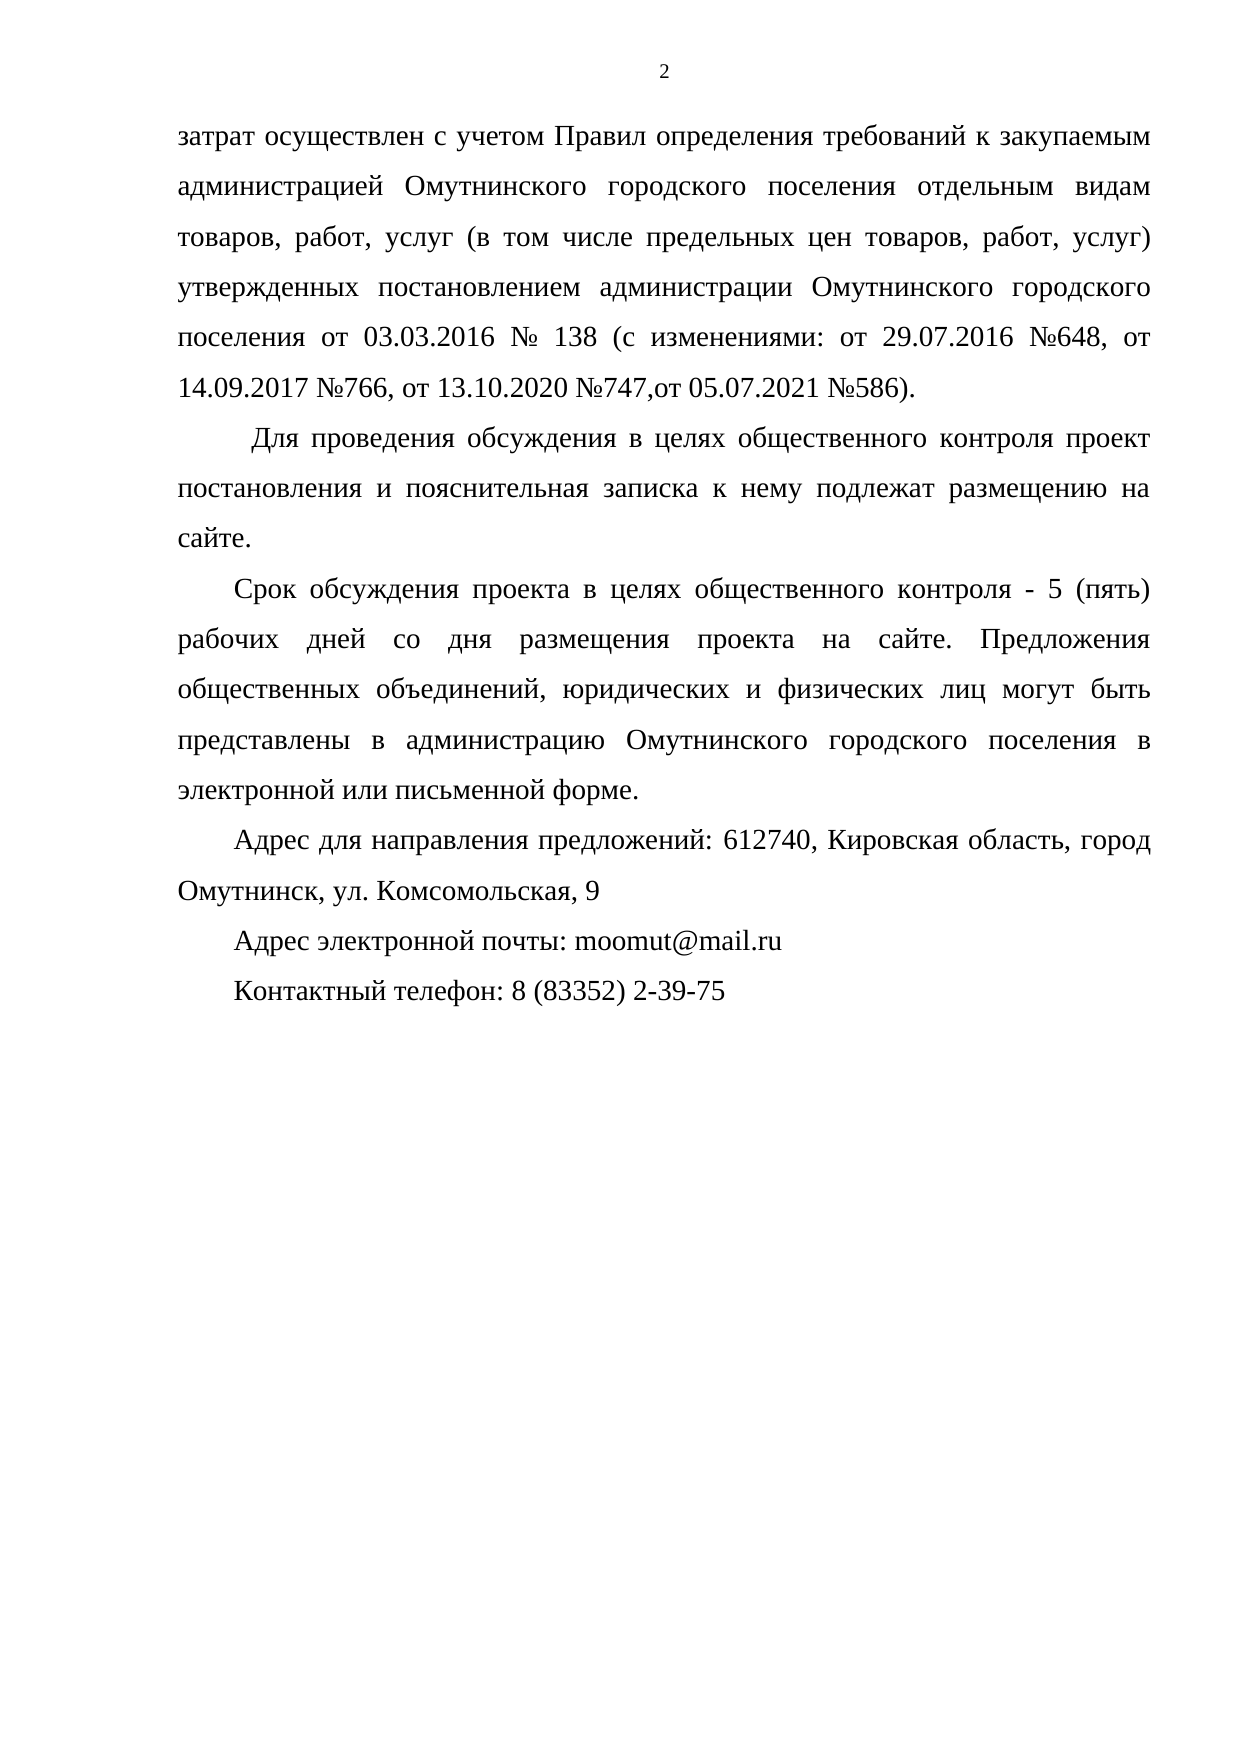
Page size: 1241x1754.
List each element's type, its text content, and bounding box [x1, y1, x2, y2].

text Для проведения обсуждения в целях общественного контроля проект постановления и пояснительная записка к нему подлежат размещению на сайте. [177, 420, 1152, 554]
text Адрес электронной почты: moomut@mail.ru [177, 923, 1152, 957]
text Контактный телефон: 8 (83352) 2-39-75 [177, 973, 1152, 1007]
text Срок обсуждения проекта в целях общественного контроля - 5 (пять) рабочих дней со дня размещения проекта на сайте. Предложения общественных объединений, юридических и физических лиц могут быть представлены в администрацию Омутнинского городского поселения в электронной или письменной форме. [177, 571, 1152, 806]
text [177, 118, 1152, 403]
text Адрес для направления предложений: 612740, Кировская область, город Омутнинск, ул. Комсомольская, 9 [177, 822, 1152, 906]
